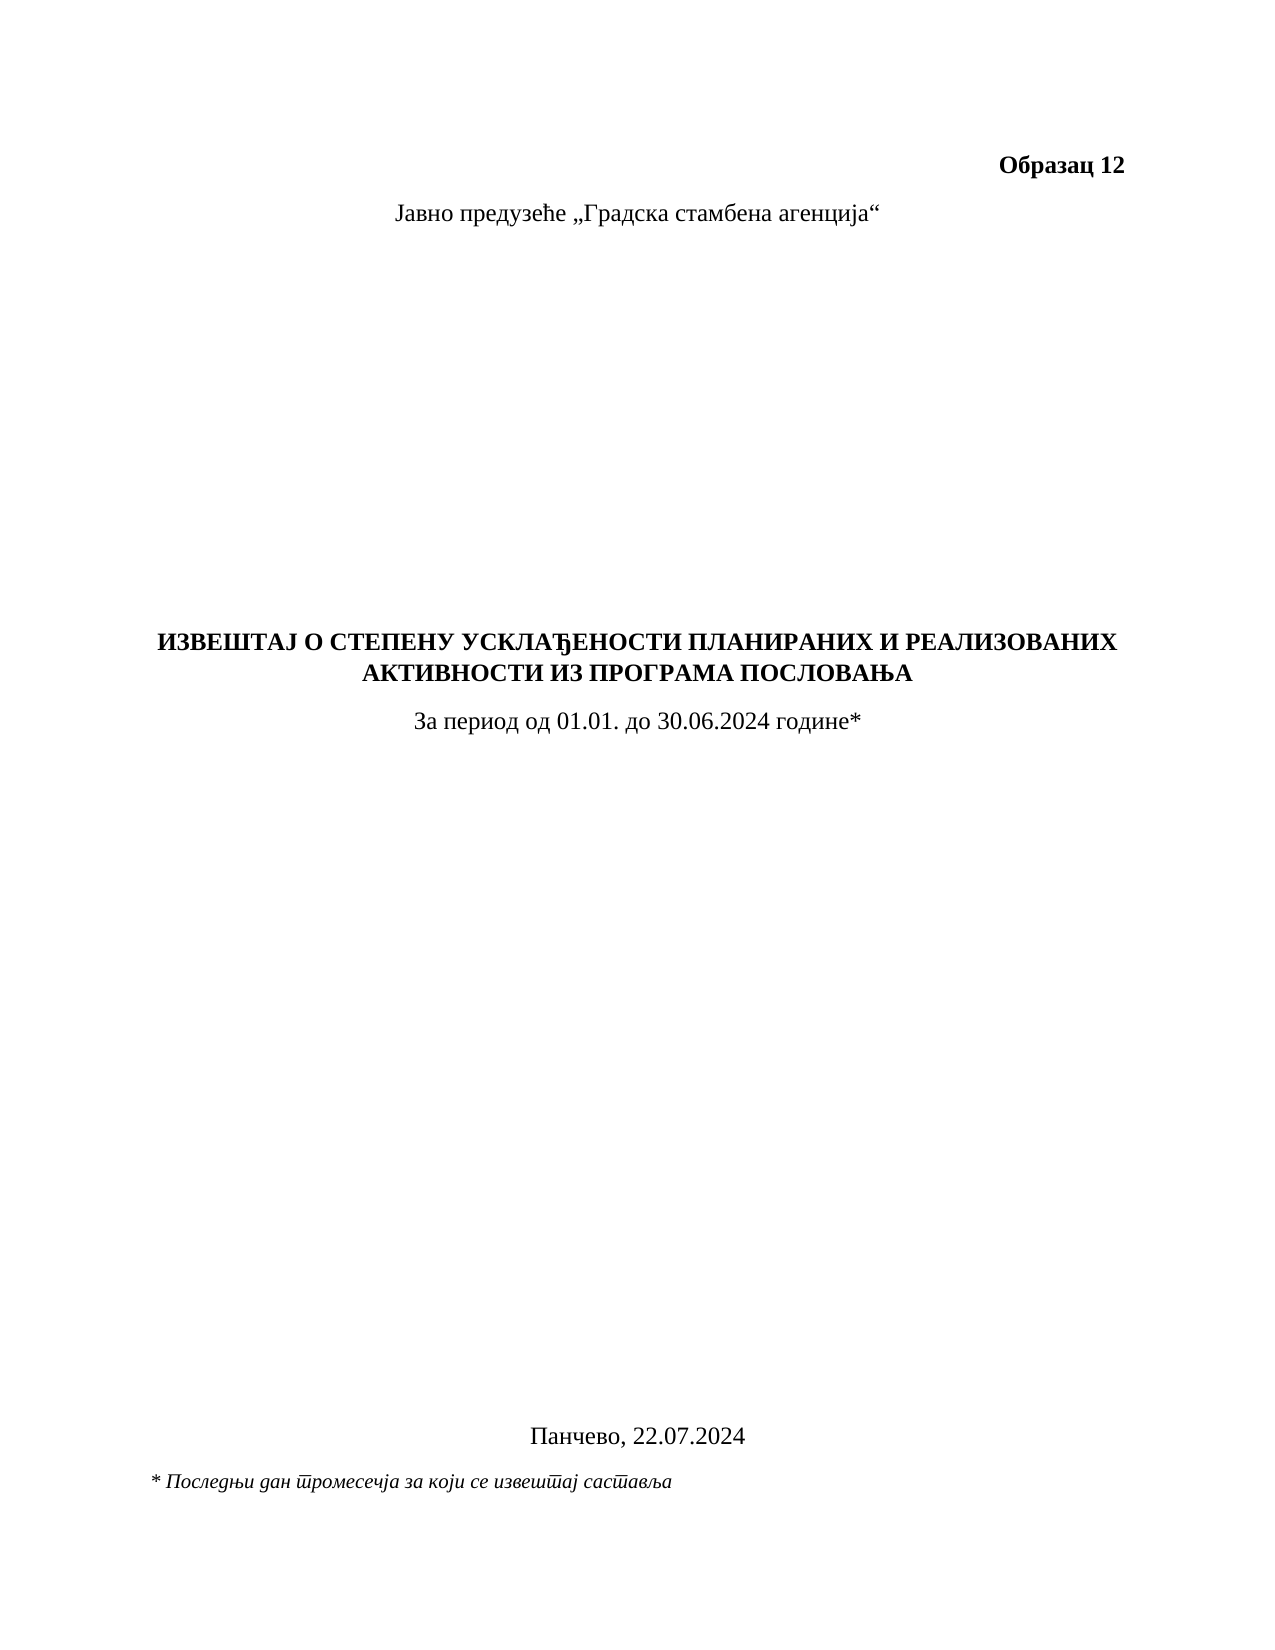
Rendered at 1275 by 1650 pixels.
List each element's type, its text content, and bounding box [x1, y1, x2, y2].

text Панчево, 22.07.2024 [150, 1421, 1125, 1450]
text За период од 01.01. до 30.06.2024 године* [150, 706, 1125, 734]
text * Последњи дан тромесечја за који се извештај саставља [150, 1469, 1125, 1493]
text ИЗВЕШТАЈ О СТЕПЕНУ УСКЛАЂЕНОСТИ ПЛАНИРАНИХ И РЕАЛИЗОВАНИХ АКТИВНОСТИ ИЗ ПРОГРАМА ПОСЛОВАЊА [150, 627, 1125, 687]
text Образац 12 [150, 150, 1125, 179]
text Јавно предузеће „Градска стамбена агенција“ [150, 198, 1125, 226]
